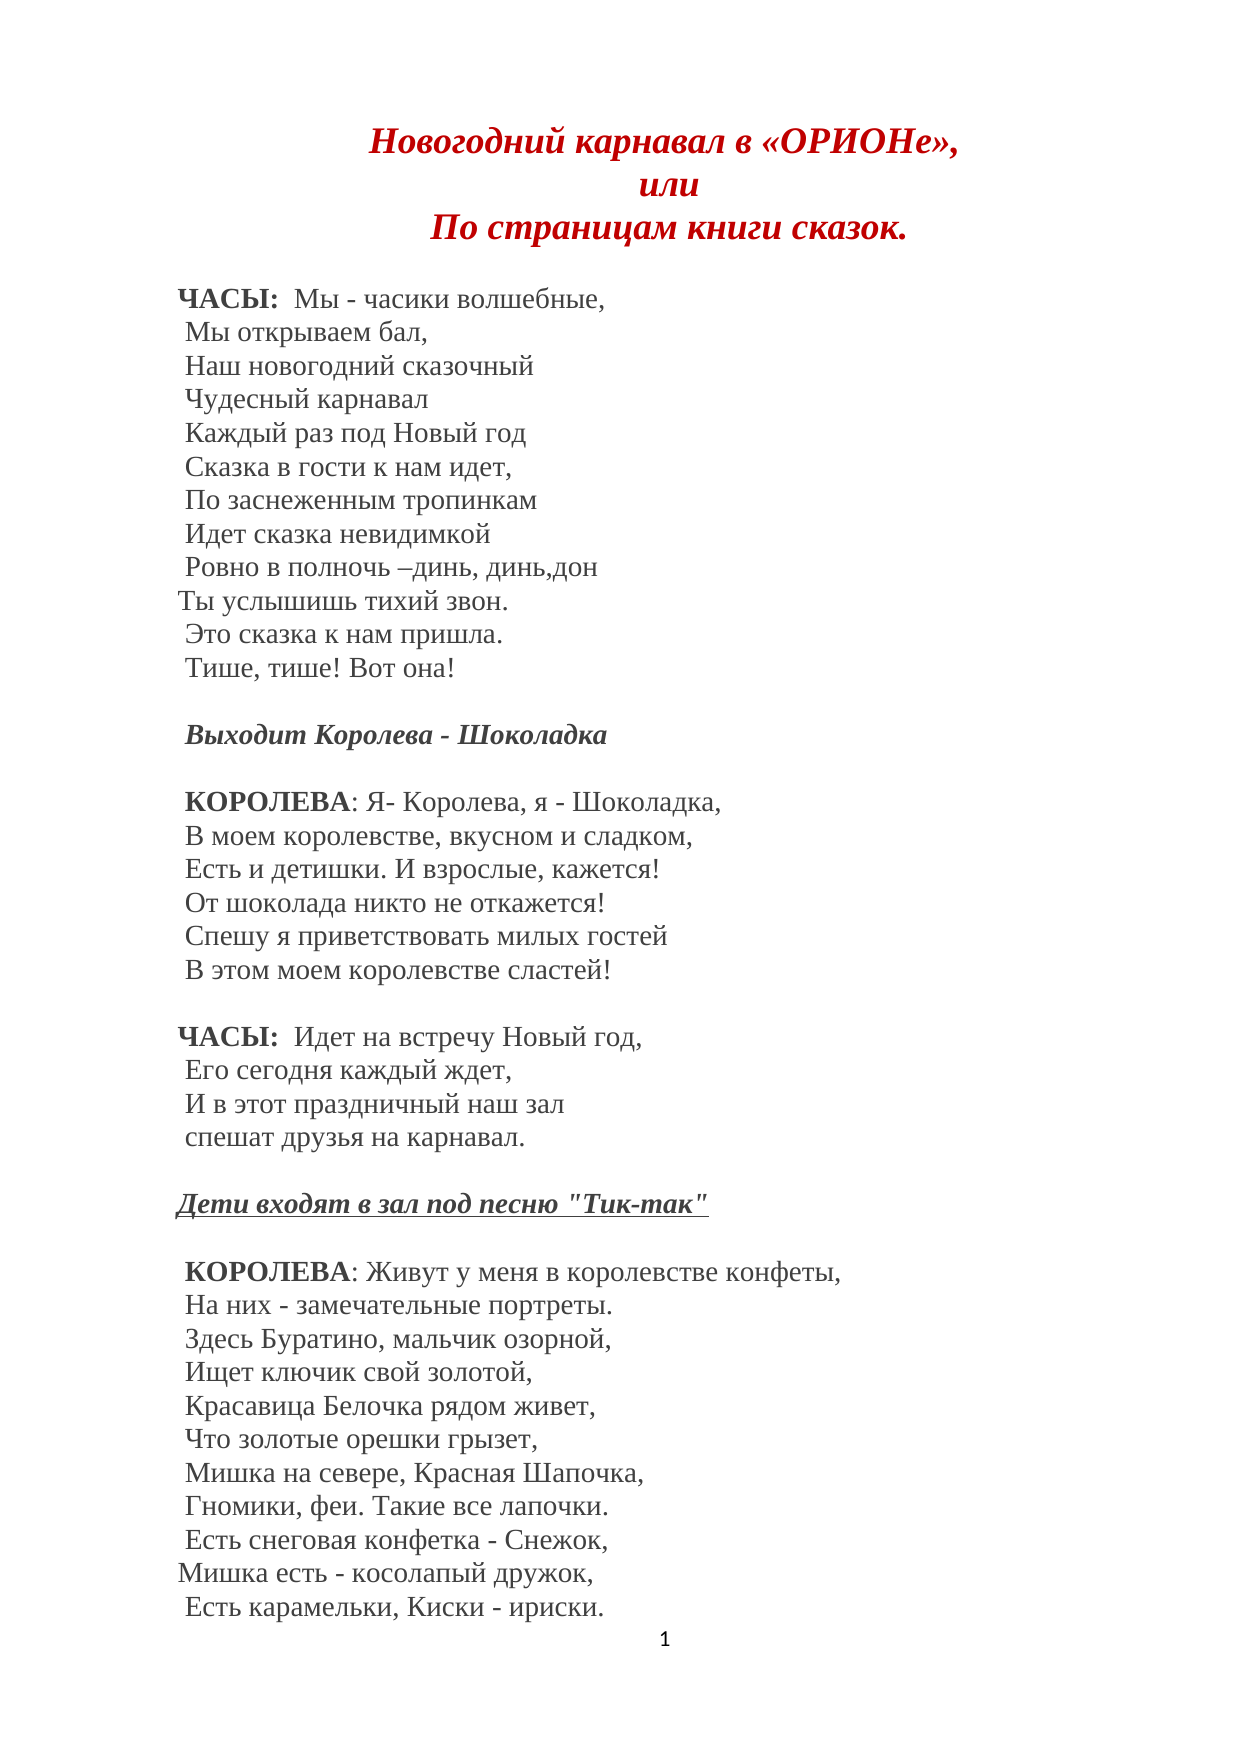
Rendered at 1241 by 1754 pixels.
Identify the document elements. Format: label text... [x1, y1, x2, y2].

text От шоколада никто не откажется! [177, 885, 1152, 918]
text На них - замечательные портреты. [177, 1287, 1152, 1321]
text Наш новогодний сказочный [177, 348, 1152, 382]
text КОРОЛЕВА: Я- Королева, я - Шоколадка, [177, 784, 1152, 818]
text Сказка в гости к нам идет, [177, 449, 1152, 482]
text Гномики, феи. Такие все лапочки. [177, 1488, 1152, 1522]
text Дети входят в зал под песню "Тик-так" [177, 1187, 1152, 1220]
text Это сказка к нам пришла. [177, 616, 1152, 650]
text В этом моем королевстве сластей! [177, 952, 1152, 985]
text или [177, 161, 1152, 204]
text Мишка на севере, Красная Шапочка, [177, 1455, 1152, 1488]
text Идет сказка невидимкой [177, 516, 1152, 549]
text Спешу я приветствовать милых гостей [177, 918, 1152, 952]
text В моем королевстве, вкусном и сладком, [177, 818, 1152, 851]
text КОРОЛЕВА: Живут у меня в королевстве конфеты, [177, 1254, 1152, 1287]
text Ровно в полночь –динь, динь,дон [177, 549, 1152, 583]
text Здесь Буратино, мальчик озорной, [177, 1321, 1152, 1354]
text Есть и детишки. И взрослые, кажется! [177, 851, 1152, 885]
text И в этот праздничный наш зал [177, 1086, 1152, 1119]
text Выходит Королева - Шоколадка [177, 717, 1152, 751]
text Красавица Белочка рядом живет, [177, 1388, 1152, 1421]
text ЧАСЫ: Мы - часики волшебные, [177, 281, 1152, 314]
text Тише, тише! Вот она! [177, 650, 1152, 683]
text Что золотые орешки грызет, [177, 1421, 1152, 1455]
text Новогодний карнавал в «ОРИОНе», [177, 118, 1152, 161]
text Есть карамельки, Киски - ириски. [177, 1589, 1152, 1623]
text Чудесный карнавал [177, 382, 1152, 415]
text По страницам книги сказок. [177, 204, 1152, 247]
text Мишка есть - косолапый дружок, [177, 1556, 1152, 1589]
text ЧАСЫ: Идет на встречу Новый год, [177, 1019, 1152, 1052]
text Ищет ключик свой золотой, [177, 1354, 1152, 1388]
text Есть снеговая конфетка - Снежок, [177, 1522, 1152, 1556]
text Его сегодня каждый ждет, [177, 1052, 1152, 1086]
text Ты услышишь тихий звон. [177, 583, 1152, 616]
text Каждый раз под Новый год [177, 415, 1152, 449]
text По заснеженным тропинкам [177, 482, 1152, 516]
text Мы открываем бал, [177, 314, 1152, 348]
text спешат друзья на карнавал. [177, 1119, 1152, 1153]
